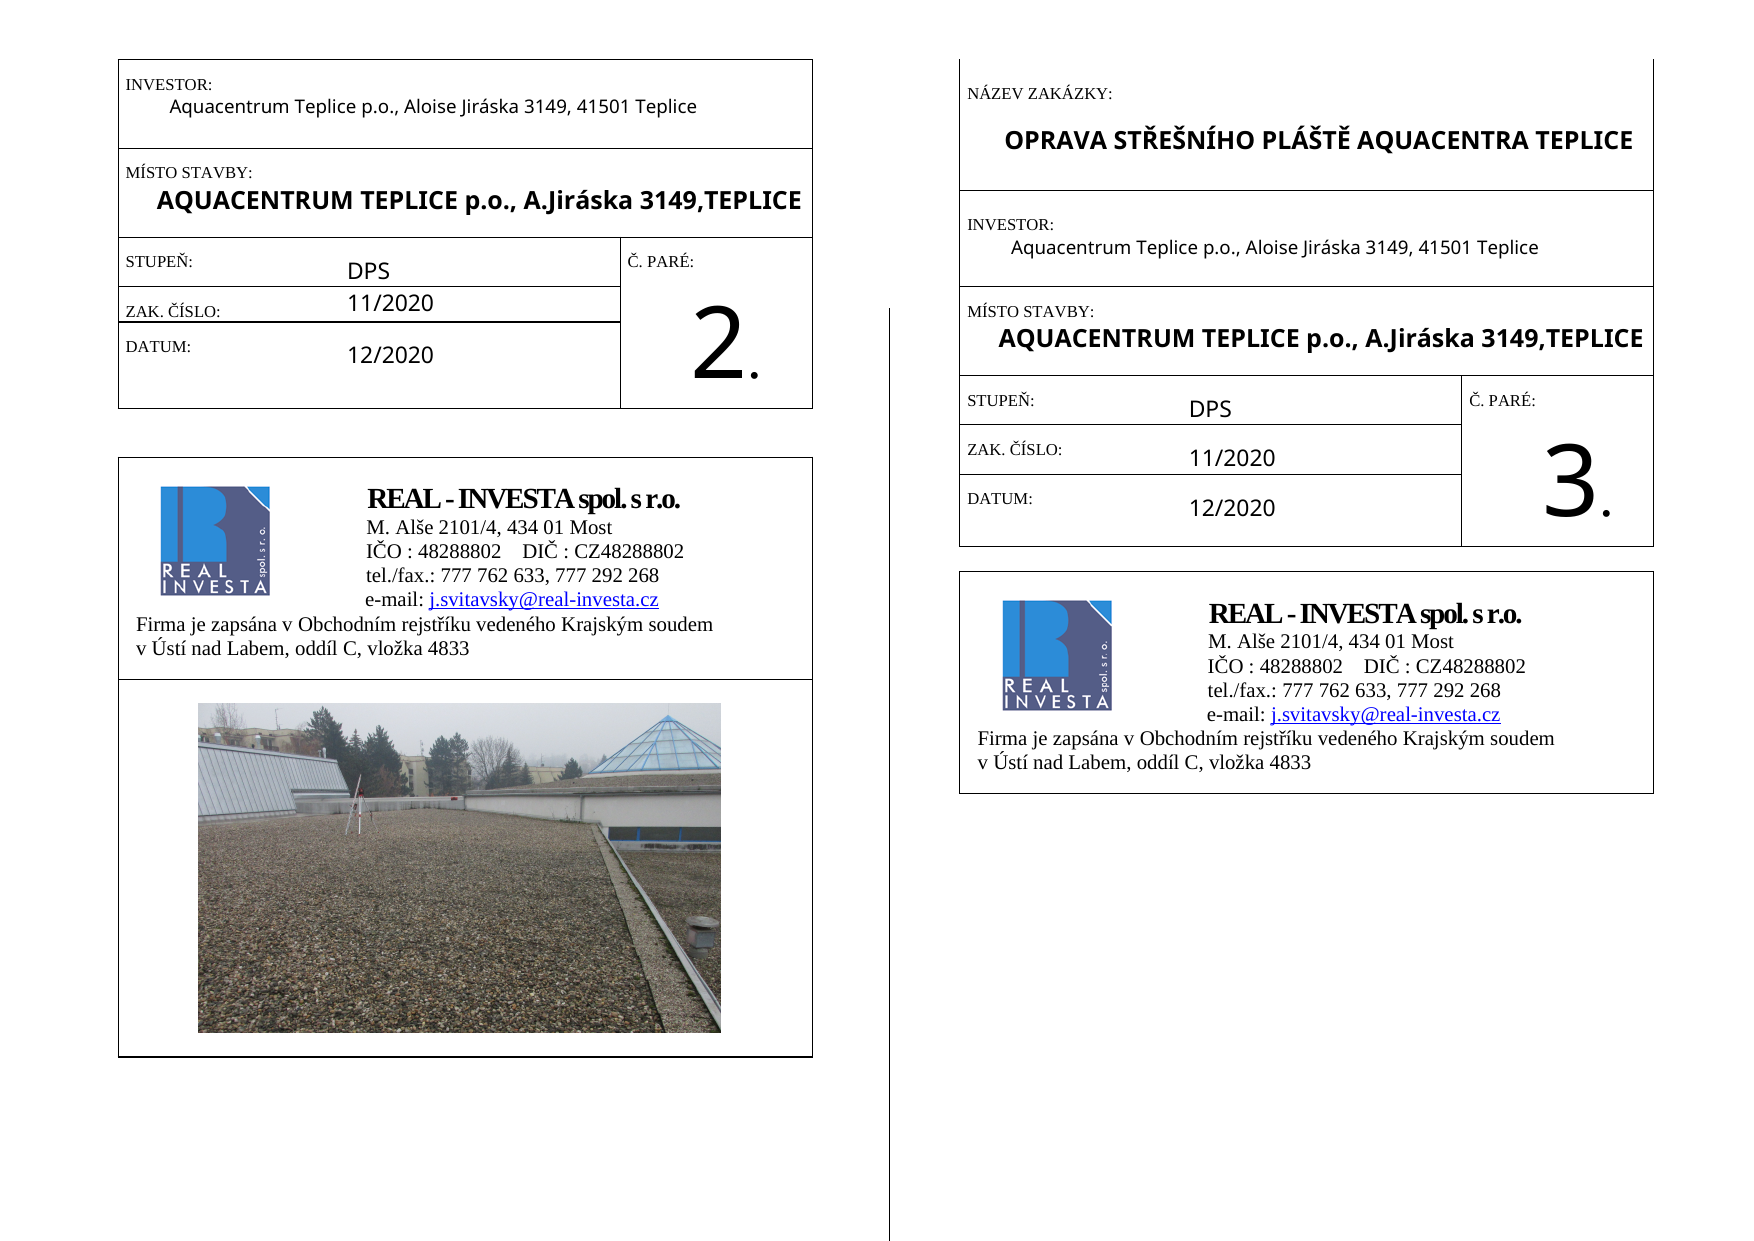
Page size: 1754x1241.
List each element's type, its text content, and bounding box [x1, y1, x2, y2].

table_cell MÍSTO STAVBY: AQUACENTRUM TEPLICE p.o., A.Jiráska 3149,TEPLICE [960, 287, 1653, 375]
table_cell Č. PARÉ: 2. [621, 238, 812, 407]
picture [198, 703, 721, 1033]
table_cell 11/2020 [1181, 425, 1461, 474]
table_cell ZAK. ČÍSLO: [119, 287, 339, 321]
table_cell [119, 60, 812, 148]
table_cell 12/2020 [1181, 475, 1461, 546]
table_cell 12/2020 [340, 323, 620, 407]
table_cell ZAK. ČÍSLO: [960, 425, 1181, 474]
picture [158, 484, 271, 597]
table_cell Č. PARÉ: 3. [1462, 376, 1653, 546]
table_cell DATUM: [119, 323, 339, 407]
table_cell [119, 680, 812, 1056]
table_cell INVESTOR: Aquacentrum Teplice p.o., Aloise Jiráska 3149, 41501 Teplice [960, 191, 1653, 286]
table_cell NÁZEV ZAKÁZKY: OPRAVA STŘEŠNÍHO PLÁŠTĚ AQUACENTRA TEPLICE [960, 59, 1653, 190]
table_header REAL - INVESTA spol. s r.o. M. Alše 2101/4, 434 01 Most IČO : 48288802 DIČ : CZ48288802 tel./fax.: 777 762 633, 777 292 268 e-mail: j.svitavsky@real-investa.cz Firma je zapsána v Obchodním rejstříku vedeného Krajským soudem v Ústí nad Labem, oddíl C, vložka 4833 [960, 572, 1653, 793]
table_cell STUPEŇ: [119, 238, 339, 286]
table_cell DATUM: [960, 475, 1181, 546]
table_cell 11/2020 [340, 287, 620, 321]
table_header REAL - INVESTA spol. s r.o. M. Alše 2101/4, 434 01 Most IČO : 48288802 DIČ : CZ48288802 tel./fax.: 777 762 633, 777 292 268 e-mail: j.svitavsky@real-investa.cz Firma je zapsána v Obchodním rejstříku vedeného Krajským soudem v Ústí nad Labem, oddíl C, vložka 4833 [119, 458, 812, 679]
picture [1000, 598, 1113, 712]
table_cell MÍSTO STAVBY: AQUACENTRUM TEPLICE p.o., A.Jiráska 3149,TEPLICE [119, 149, 812, 237]
table_cell DPS [1181, 376, 1461, 424]
table_cell STUPEŇ: [960, 376, 1181, 424]
table_cell DPS [340, 238, 620, 286]
